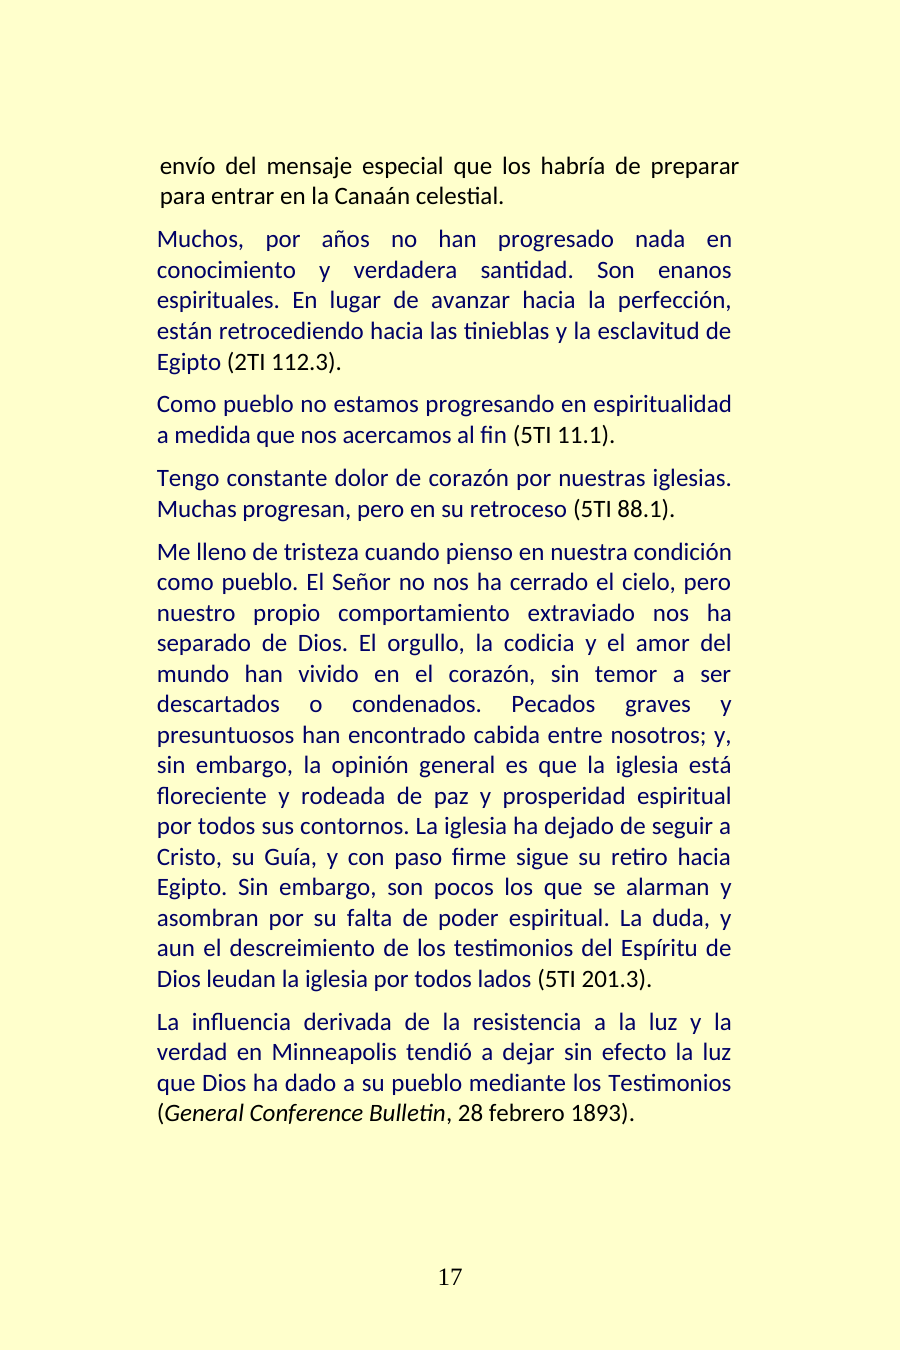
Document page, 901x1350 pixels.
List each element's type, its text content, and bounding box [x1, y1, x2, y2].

text Me lleno de tristeza cuando pienso en nuestra condición como pueblo. El Señor no nos ha cerrado el cielo, pero nuestro propio comportamiento extraviado nos ha separado de Dios. El orgullo, la codicia y el amor del mundo han vivido en el corazón, sin temor a ser descartados o condenados. Pecados graves y presuntuosos han encontrado cabida entre nosotros; y, sin embargo, la opinión general es que la iglesia está floreciente y rodeada de paz y prosperidad espiritual por todos sus contornos. La iglesia ha dejado de seguir a Cristo, su Guía, y con paso firme sigue su retiro hacia Egipto. Sin embargo, son pocos los que se alarman y asombran por su falta de poder espiritual. La duda, y aun el descreimiento de los testimonios del Espíritu de Dios leudan la iglesia por todos lados (5TI 201.3). [157, 536, 732, 993]
text Tengo constante dolor de corazón por nuestras iglesias. Muchas progresan, pero en su retroceso (5TI 88.1). [157, 462, 732, 523]
text La influencia derivada de la resistencia a la luz y la verdad en Minneapolis tendió a dejar sin efecto la luz que Dios ha dado a su pueblo mediante los Testimonios (General Conference Bulletin, 28 febrero 1893). [157, 1006, 732, 1128]
text Muchos, por años no han progresado nada en conocimiento y verdadera santidad. Son enanos espirituales. En lugar de avanzar hacia la perfección, están retrocediendo hacia las tinieblas y la esclavitud de Egipto (2TI 112.3). [157, 223, 732, 376]
text Como pueblo no estamos progresando en espiritualidad a medida que nos acercamos al fin (5TI 11.1). [157, 389, 732, 450]
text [159, 150, 741, 211]
